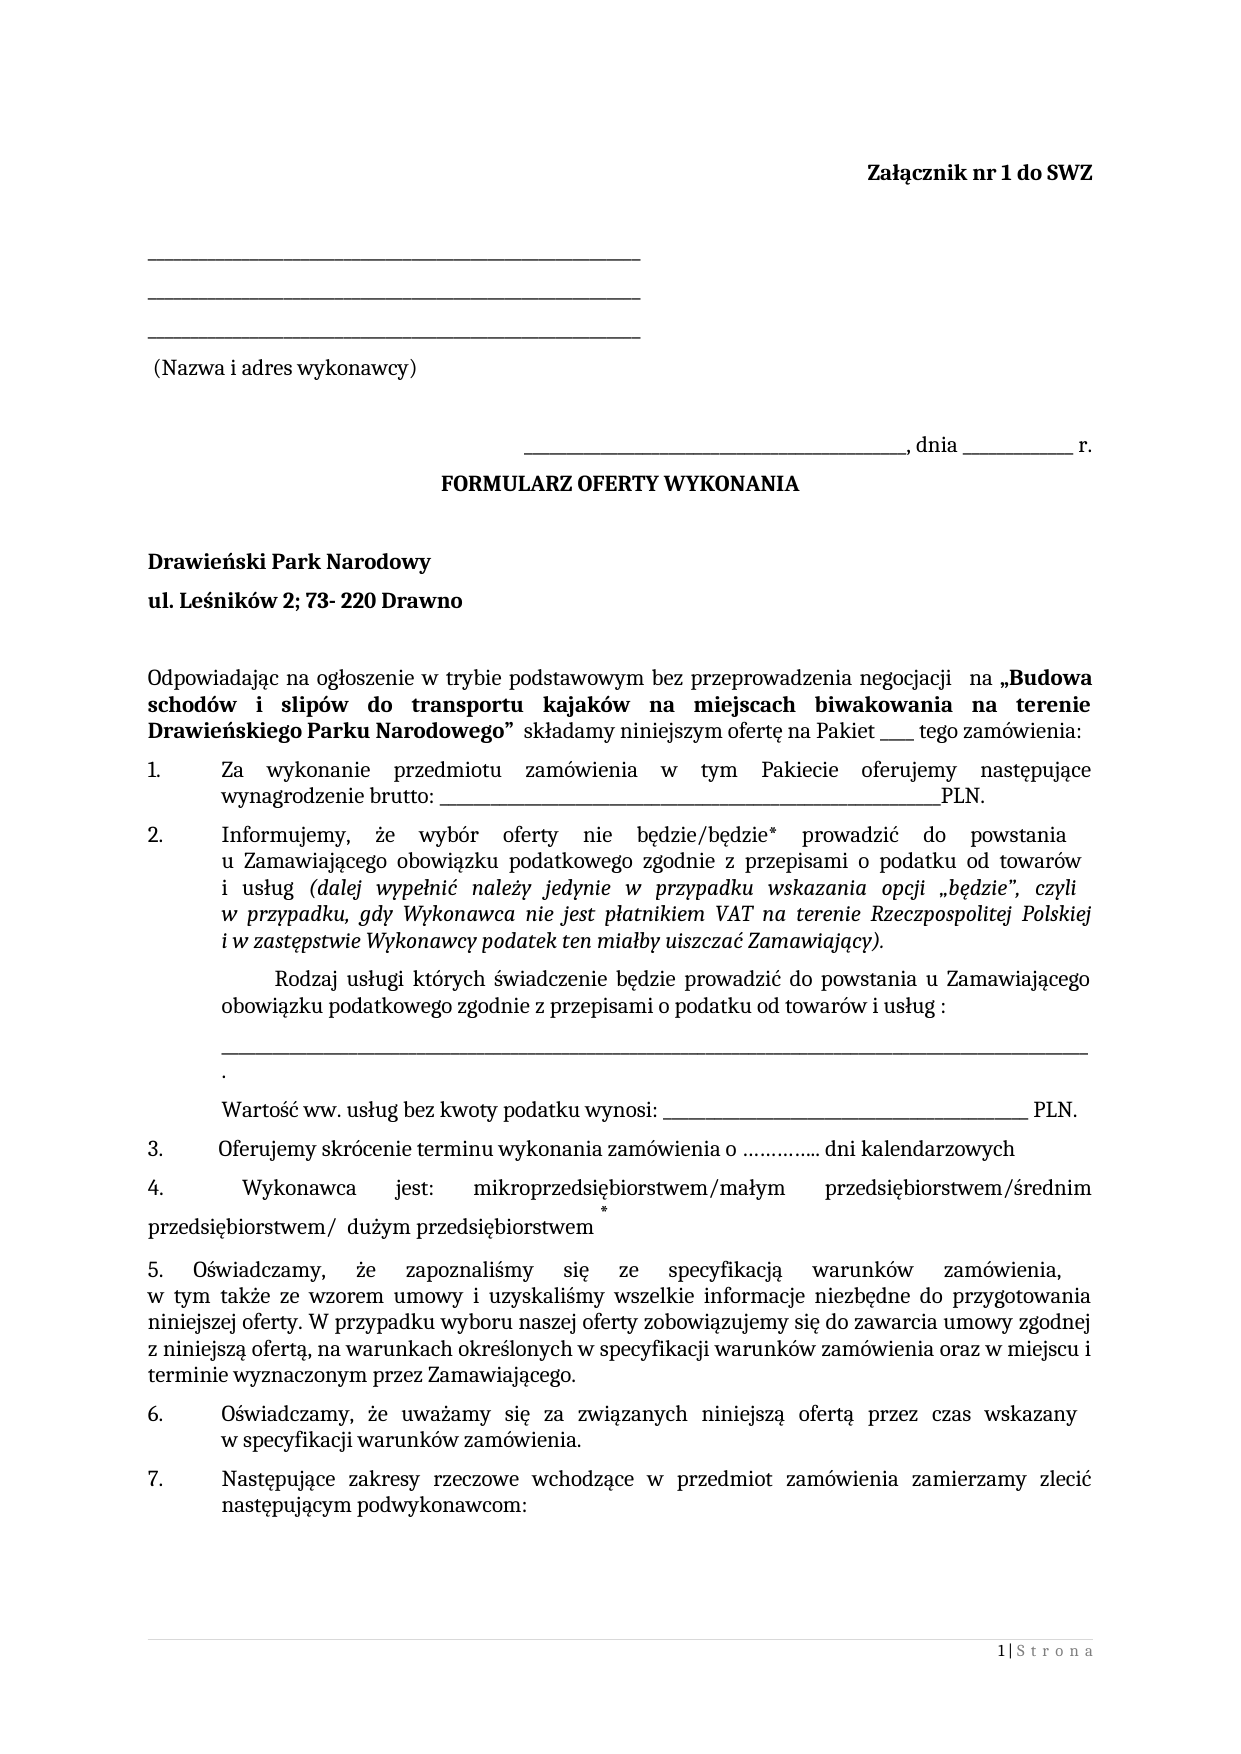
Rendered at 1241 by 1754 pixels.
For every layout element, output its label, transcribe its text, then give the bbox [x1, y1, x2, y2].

text 7. Następujące zakresy rzeczowe wchodzące w przedmiot zamówienia zamierzamy zlecić następującym podwykonawcom: [148, 1466, 1093, 1518]
text FORMULARZ OFERTY WYKONANIA [148, 471, 1093, 497]
text 3. Oferujemy skrócenie terminu wykonania zamówienia o ………….. dni kalendarzowych [148, 1136, 1093, 1162]
text ______________________________________________________________________________________________________. [221, 1031, 1093, 1084]
text __________________________________________________________ [148, 316, 1093, 342]
text Wartość ww. usług bez kwoty podatku wynosi: ___________________________________________ PLN. [221, 1097, 1093, 1123]
text 4. Wykonawca jest: mikroprzedsiębiorstwem/małym przedsiębiorstwem/średnim przedsiębiorstwem/ dużym przedsiębiorstwem * [148, 1174, 1093, 1244]
text 5. Oświadczamy, że zapoznaliśmy się ze specyfikacją warunków zamówienia, w tym także ze wzorem umowy i uzyskaliśmy wszelkie informacje niezbędne do przygotowania niniejszej oferty. W przypadku wyboru naszej oferty zobowiązujemy się do zawarcia umowy zgodnej z niniejszą ofertą, na warunkach określonych w specyfikacji warunków zamówienia oraz w miejscu i terminie wyznaczonym przez Zamawiającego. [148, 1256, 1093, 1388]
text 6. Oświadczamy, że uważamy się za związanych niniejszą ofertą przez czas wskazany w specyfikacji warunków zamówienia. [148, 1401, 1093, 1453]
text __________________________________________________________ [148, 238, 1093, 264]
text _____________________________________________, dnia _____________ r. [148, 432, 1093, 458]
text __________________________________________________________ [148, 277, 1093, 303]
text Załącznik nr 1 do SWZ [148, 160, 1093, 186]
text (Nazwa i adres wykonawcy) [148, 354, 1093, 381]
text 2. Informujemy, że wybór oferty nie będzie/będzie* prowadzić do powstania u Zamawiającego obowiązku podatkowego zgodnie z przepisami o podatku od towarów i usług (dalej wypełnić należy jedynie w przypadku wskazania opcji „będzie”, czyli w przypadku, gdy Wykonawca nie jest płatnikiem VAT na terenie Rzeczpospolitej Polskiej i w zastępstwie Wykonawcy podatek ten miałby uiszczać Zamawiający). [148, 822, 1093, 954]
text ul. Leśników 2; 73- 220 Drawno [148, 587, 1093, 614]
text Drawieński Park Narodowy [148, 549, 1093, 575]
text Odpowiadając na ogłoszenie w trybie podstawowym bez przeprowadzenia negocjacji na „Budowa schodów i slipów do transportu kajaków na miejscach biwakowania na terenie Drawieńskiego Parku Narodowego” składamy niniejszym ofertę na Pakiet ____ tego zamówienia: [148, 665, 1093, 744]
text 1. Za wykonanie przedmiotu zamówienia w tym Pakiecie oferujemy następujące wynagrodzenie brutto: ___________________________________________________________PLN. [148, 757, 1093, 809]
text Rodzaj usługi których świadczenie będzie prowadzić do powstania u Zamawiającego obowiązku podatkowego zgodnie z przepisami o podatku od towarów i usług : [148, 966, 1093, 1019]
